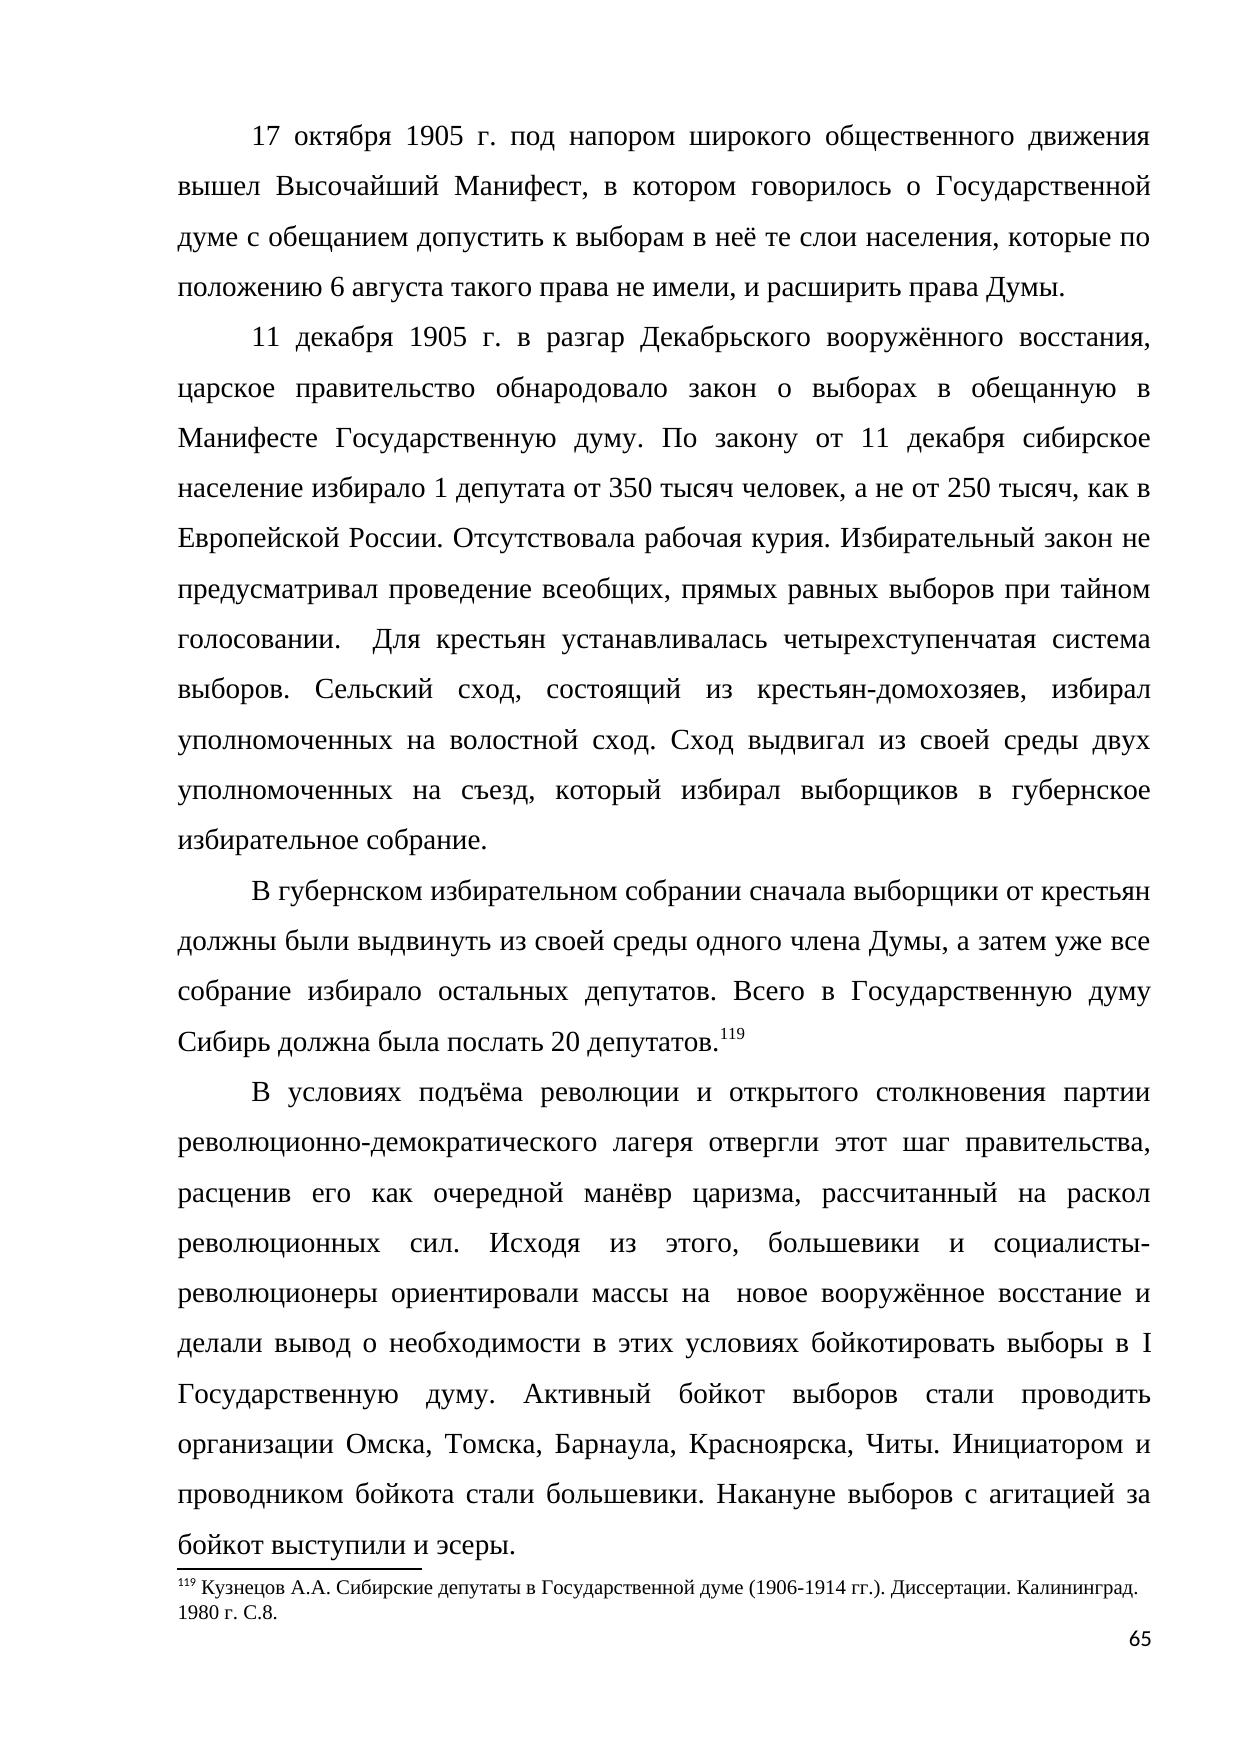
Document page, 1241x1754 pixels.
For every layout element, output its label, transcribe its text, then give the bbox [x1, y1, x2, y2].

text В условиях подъёма революции и открытого столкновения партии революционно-демократического лагеря отвергли этот шаг правительства, расценив его как очередной манёвр царизма, рассчитанный на раскол революционных сил. Исходя из этого, большевики и социалисты-революционеры ориентировали массы на новое вооружённое восстание и делали вывод о необходимости в этих условиях бойкотировать выборы в I Государственную думу. Активный бойкот выборов стали проводить организации Омска, Томска, Барнаула, Красноярска, Читы. Инициатором и проводником бойкота стали большевики. Накануне выборов с агитацией за бойкот выступили и эсеры. [177, 1074, 1152, 1560]
text В губернском избирательном собрании сначала выборщики от крестьян должны были выдвинуть из своей среды одного члена Думы, а затем уже все собрание избирало остальных депутатов. Всего в Государственную думу Сибирь должна была послать 20 депутатов. [177, 873, 1152, 1057]
text 11 декабря 1905 г. в разгар Декабрьского вооружённого восстания, царское правительство обнародовало закон о выборах в обещанную в Манифесте Государственную думу. По закону от 11 декабря сибирское население избирало 1 депутата от 350 тысяч человек, а не от 250 тысяч, как в Европейской России. Отсутствовала рабочая курия. Избирательный закон не предусматривал проведение всеобщих, прямых равных выборов при тайном голосовании. Для крестьян устанавливалась четырехступенчатая система выборов. Сельский сход, состоящий из крестьян-домохозяев, избирал уполномоченных на волостной сход. Сход выдвигал из своей среды двух уполномоченных на съезд, который избирал выборщиков в губернское избирательное собрание. [177, 319, 1152, 856]
text 17 октября 1905 г. под напором широкого общественного движения вышел Высочайший Манифест, в котором говорилось о Государственной думе с обещанием допустить к выборам в неё те слои населения, которые по положению 6 августа такого права не имели, и расширить права Думы. [177, 118, 1152, 303]
